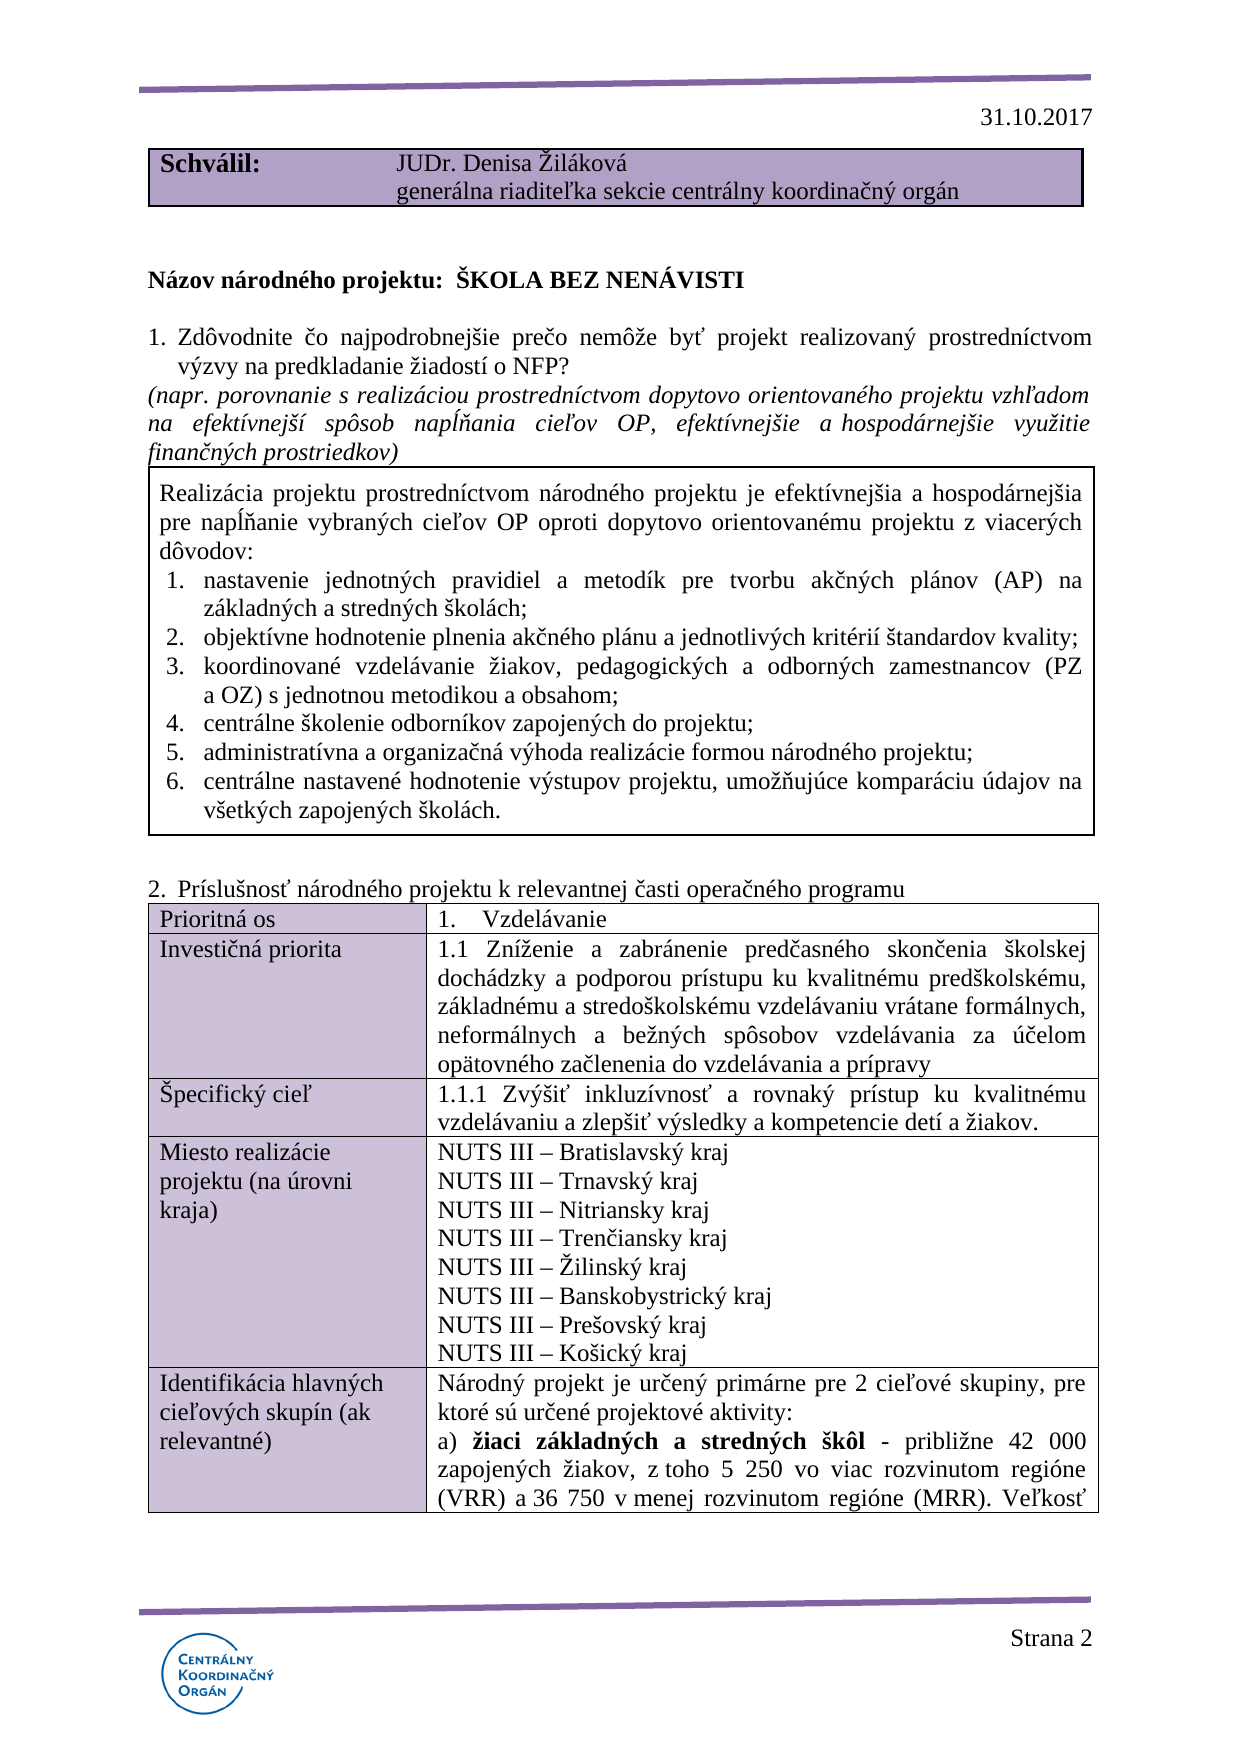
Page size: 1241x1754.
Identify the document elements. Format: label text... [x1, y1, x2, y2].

table_cell JUDr. Denisa Žiláková generálna riaditeľka sekcie centrálny koordinačný orgán [385, 150, 1081, 205]
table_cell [149, 1368, 426, 1512]
list Zdôvodnite čo najpodrobnejšie prečo nemôže byť projekt realizovaný prostredníctvom výzvy na predkladanie žiadostí o NFP? [148, 322, 1093, 380]
table_header Realizácia projektu prostredníctvom národného projektu je efektívnejšia a hospodárnejšia pre napĺňanie vybraných cieľov OP oproti dopytovo orientovanému projektu z viacerých dôvodov: nastavenie jednotných pravidiel a metodík pre tvorbu akčných plánov (AP) na základných a stredných školách; objektívne hodnotenie plnenia akčného plánu a jednotlivých kritérií štandardov kvality; koordinované vzdelávanie žiakov, pedagogických a odborných zamestnancov (PZ a OZ) s jednotnou metodikou a obsahom; centrálne školenie odborníkov zapojených do projektu; administratívna a organizačná výhoda realizácie formou národného projektu; centrálne nastavené hodnotenie výstupov projektu, umožňujúce komparáciu údajov na všetkých zapojených školách. [150, 468, 1093, 834]
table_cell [427, 1368, 1098, 1512]
table_cell NUTS III – Bratislavský kraj NUTS III – Trnavský kraj NUTS III – Nitriansky kraj NUTS III – Trenčiansky kraj NUTS III – Žilinský kraj NUTS III – Banskobystrický kraj NUTS III – Prešovský kraj NUTS III – Košický kraj [427, 1137, 1098, 1367]
table_cell Miesto realizácie projektu (na úrovni kraja) [149, 1137, 426, 1367]
table_cell 1.1 Zníženie a zabránenie predčasného skončenia školskej dochádzky a podporou prístupu ku kvalitnému predškolskému, základnému a stredoškolskému vzdelávaniu vrátane formálnych, neformálnych a bežných spôsobov vzdelávania za účelom opätovného začlenenia do vzdelávania a prípravy [427, 934, 1098, 1078]
list Príslušnosť národného projektu k relevantnej časti operačného programu [148, 874, 1093, 903]
table_cell Schválil: [150, 150, 385, 205]
picture [159, 1631, 275, 1716]
table_header Prioritná os [149, 904, 426, 933]
table_cell Špecifický cieľ [149, 1079, 426, 1136]
table_cell Investičná priorita [149, 934, 426, 1078]
text (napr. porovnanie s realizáciou prostredníctvom dopytovo orientovaného projektu vzhľadom na efektívnejší spôsob napĺňania cieľov OP, efektívnejšie a hospodárnejšie využitie finančných prostriedkov) [148, 380, 1093, 466]
table_cell 1.1.1 Zvýšiť inkluzívnosť a rovnaký prístup ku kvalitnému vzdelávaniu a zlepšiť výsledky a kompetencie detí a žiakov. [427, 1079, 1098, 1136]
text Názov národného projektu: ŠKOLA BEZ NENÁVISTI [148, 265, 1093, 293]
table_header Vzdelávanie [427, 904, 1098, 933]
